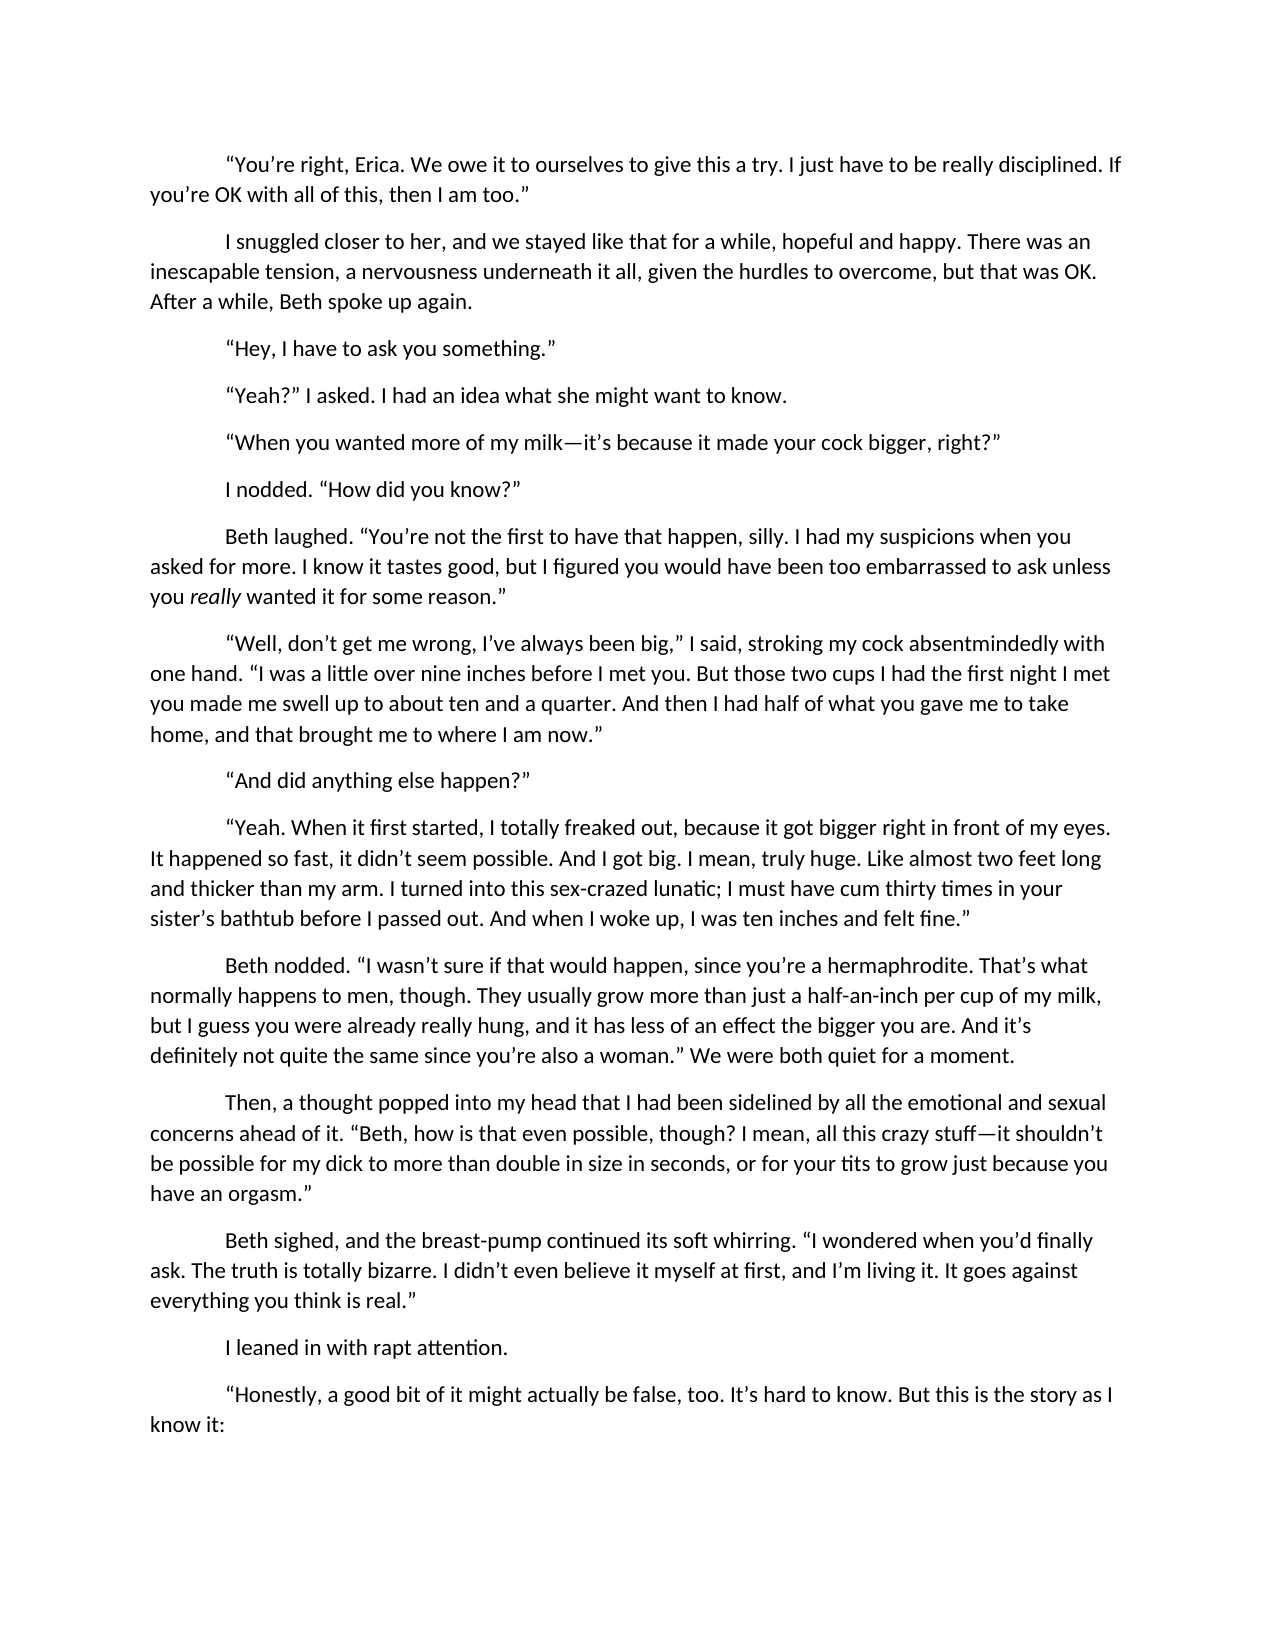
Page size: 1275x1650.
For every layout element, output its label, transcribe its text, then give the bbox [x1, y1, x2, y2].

text I leaned in with rapt attention. [150, 1333, 1125, 1361]
text “When you wanted more of my milk—it’s because it made your cock bigger, right?” [150, 428, 1125, 456]
text “Hey, I have to ask you something.” [150, 334, 1125, 362]
text Then, a thought popped into my head that I had been sidelined by all the emotional and sexual concerns ahead of it. “Beth, how is that even possible, though? I mean, all this crazy stuff—it shouldn’t be possible for my dick to more than double in size in seconds, or for your tits to grow just because you have an orgasm.” [150, 1088, 1125, 1207]
text Beth laughed. “You’re not the first to have that happen, silly. I had my suspicions when you asked for more. I know it tastes good, but I figured you would have been too embarrassed to ask unless you really wanted it for some reason.” [150, 522, 1125, 610]
text “You’re right, Erica. We owe it to ourselves to give this a try. I just have to be really disciplined. If you’re OK with all of this, then I am too.” [150, 150, 1125, 208]
text Beth sighed, and the breast-pump continued its soft whirring. “I wondered when you’d finally ask. The truth is totally bizarre. I didn’t even believe it myself at first, and I’m living it. It goes against everything you think is real.” [150, 1226, 1125, 1314]
text I snuggled closer to her, and we stayed like that for a while, hopeful and happy. There was an inescapable tension, a nervousness underneath it all, given the hurdles to overcome, but that was OK. After a while, Beth spoke up again. [150, 227, 1125, 316]
text “Yeah. When it first started, I totally freaked out, because it got bigger right in front of my eyes. It happened so fast, it didn’t seem possible. And I got big. I mean, truly huge. Like almost two feet long and thicker than my arm. I turned into this sex-crazed lunatic; I must have cum thirty times in your sister’s bathtub before I passed out. And when I woke up, I was ten inches and felt fine.” [150, 813, 1125, 932]
text “Honestly, a good bit of it might actually be false, too. It’s hard to know. But this is the story as I know it: [150, 1380, 1125, 1438]
text I nodded. “How did you know?” [150, 475, 1125, 503]
text “Well, don’t get me wrong, I’ve always been big,” I said, stroking my cock absentmindedly with one hand. “I was a little over nine inches before I met you. But those two cups I had the first night I met you made me swell up to about ten and a quarter. And then I had half of what you gave me to take home, and that brought me to where I am now.” [150, 629, 1125, 748]
text Beth nodded. “I wasn’t sure if that would happen, since you’re a hermaphrodite. That’s what normally happens to men, though. They usually grow more than just a half-an-inch per cup of my milk, but I guess you were already really hung, and it has less of an effect the bigger you are. And it’s definitely not quite the same since you’re also a woman.” We were both quiet for a moment. [150, 951, 1125, 1070]
text “Yeah?” I asked. I had an idea what she might want to know. [150, 381, 1125, 409]
text “And did anything else happen?” [150, 767, 1125, 795]
